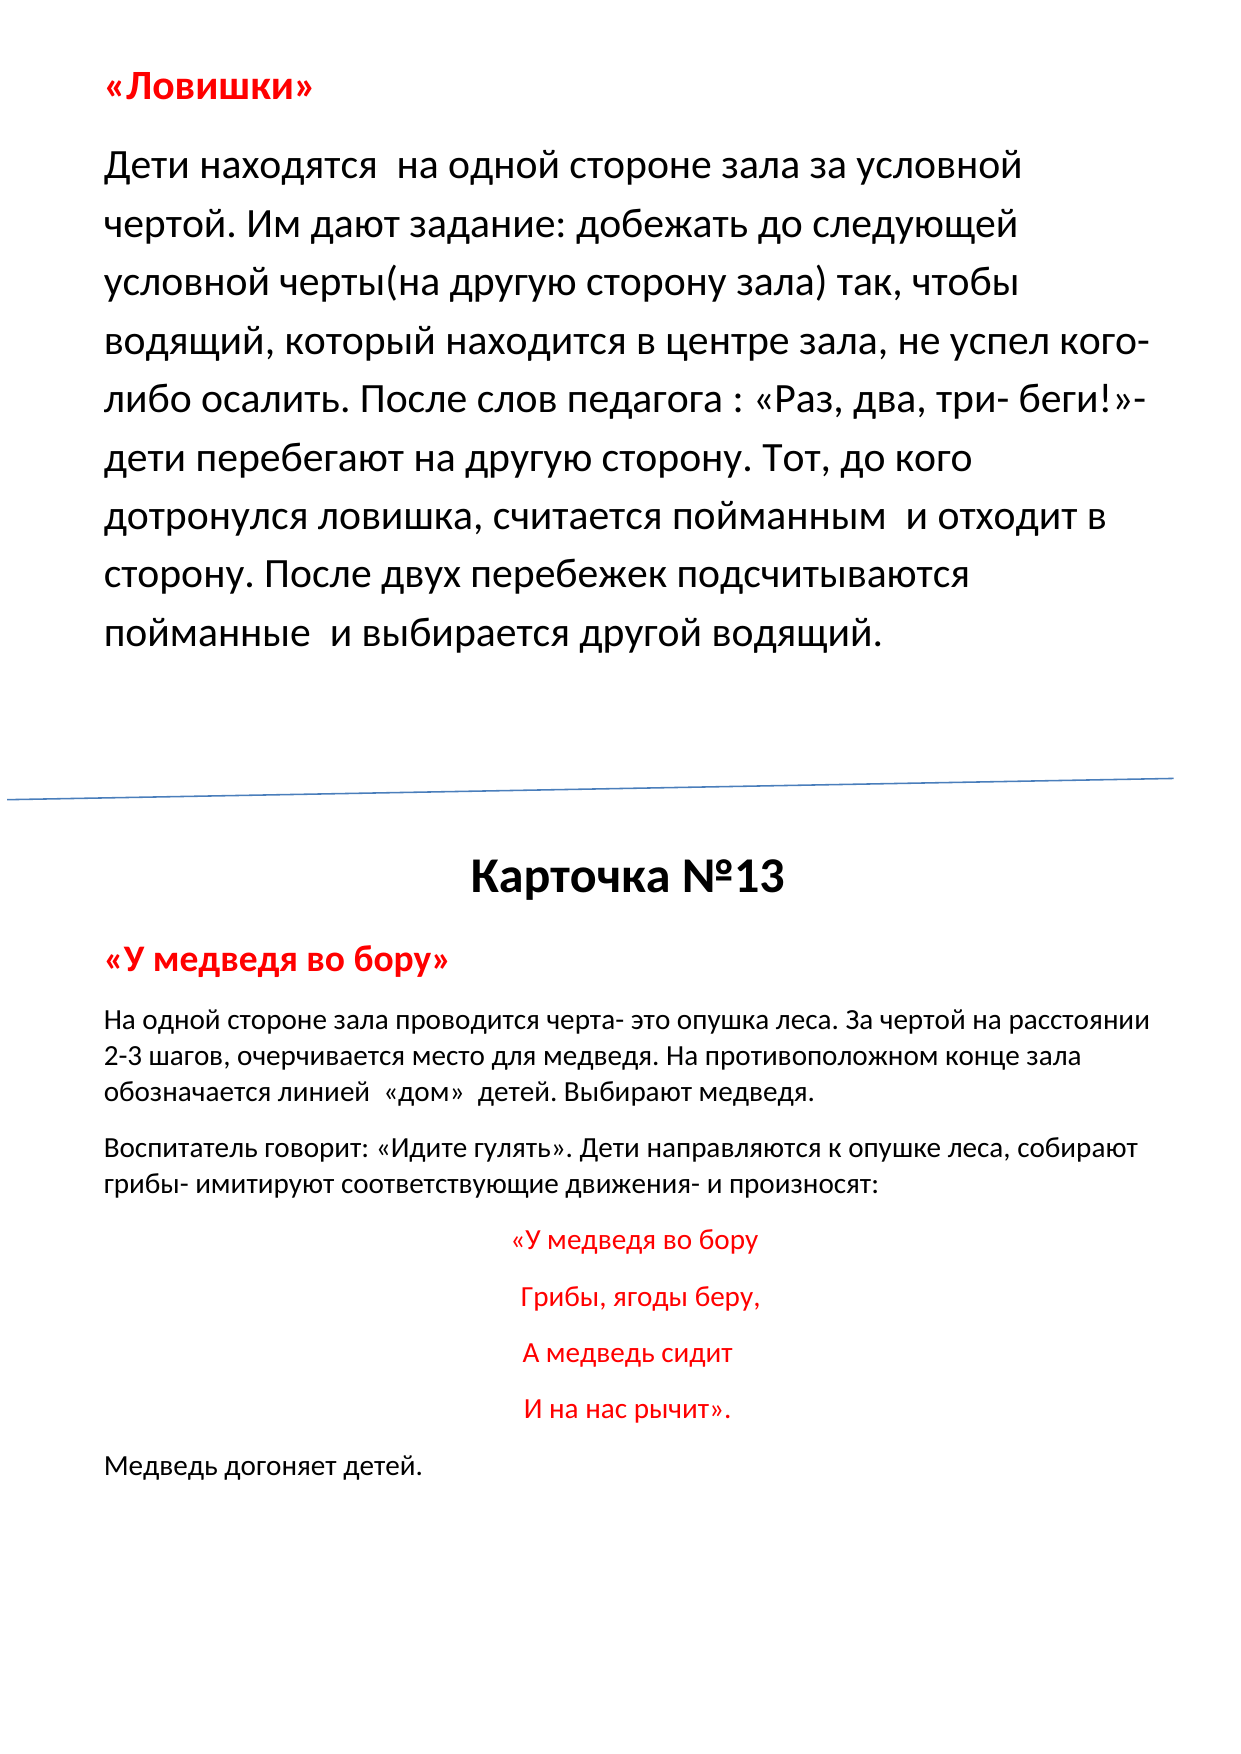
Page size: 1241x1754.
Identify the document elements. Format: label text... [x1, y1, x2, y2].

text Карточка №13 [103, 844, 1152, 905]
text И на нас рычит». [103, 1391, 1152, 1426]
text Дети находятся на одной стороне зала за условной чертой. Им дают задание: добежать до следующей условной черты(на другую сторону зала) так, чтобы водящий, который находится в центре зала, не успел кого- либо осалить. После слов педагога : «Раз, два, три- беги!»- дети перебегают на другую сторону. Тот, до кого дотронулся ловишка, считается пойманным и отходит в сторону. После двух перебежек подсчитываются пойманные и выбирается другой водящий. [103, 138, 1152, 657]
text «У медведя во бору» [103, 935, 1152, 981]
text Медведь догоняет детей. [103, 1447, 1152, 1483]
text А медведь сидит [103, 1334, 1152, 1370]
text На одной стороне зала проводится черта- это опушка леса. За чертой на расстоянии 2-3 шагов, очерчивается место для медведя. На противоположном конце зала обозначается линией «дом» детей. Выбирают медведя. [103, 1001, 1152, 1108]
text «Ловишки» [103, 59, 1152, 110]
text Грибы, ягоды беру, [103, 1278, 1152, 1313]
text «У медведя во бору [103, 1221, 1152, 1257]
text Воспитатель говорит: «Идите гулять». Дети направляются к опушке леса, собирают грибы- имитируют соответствующие движения- и произносят: [103, 1129, 1152, 1200]
